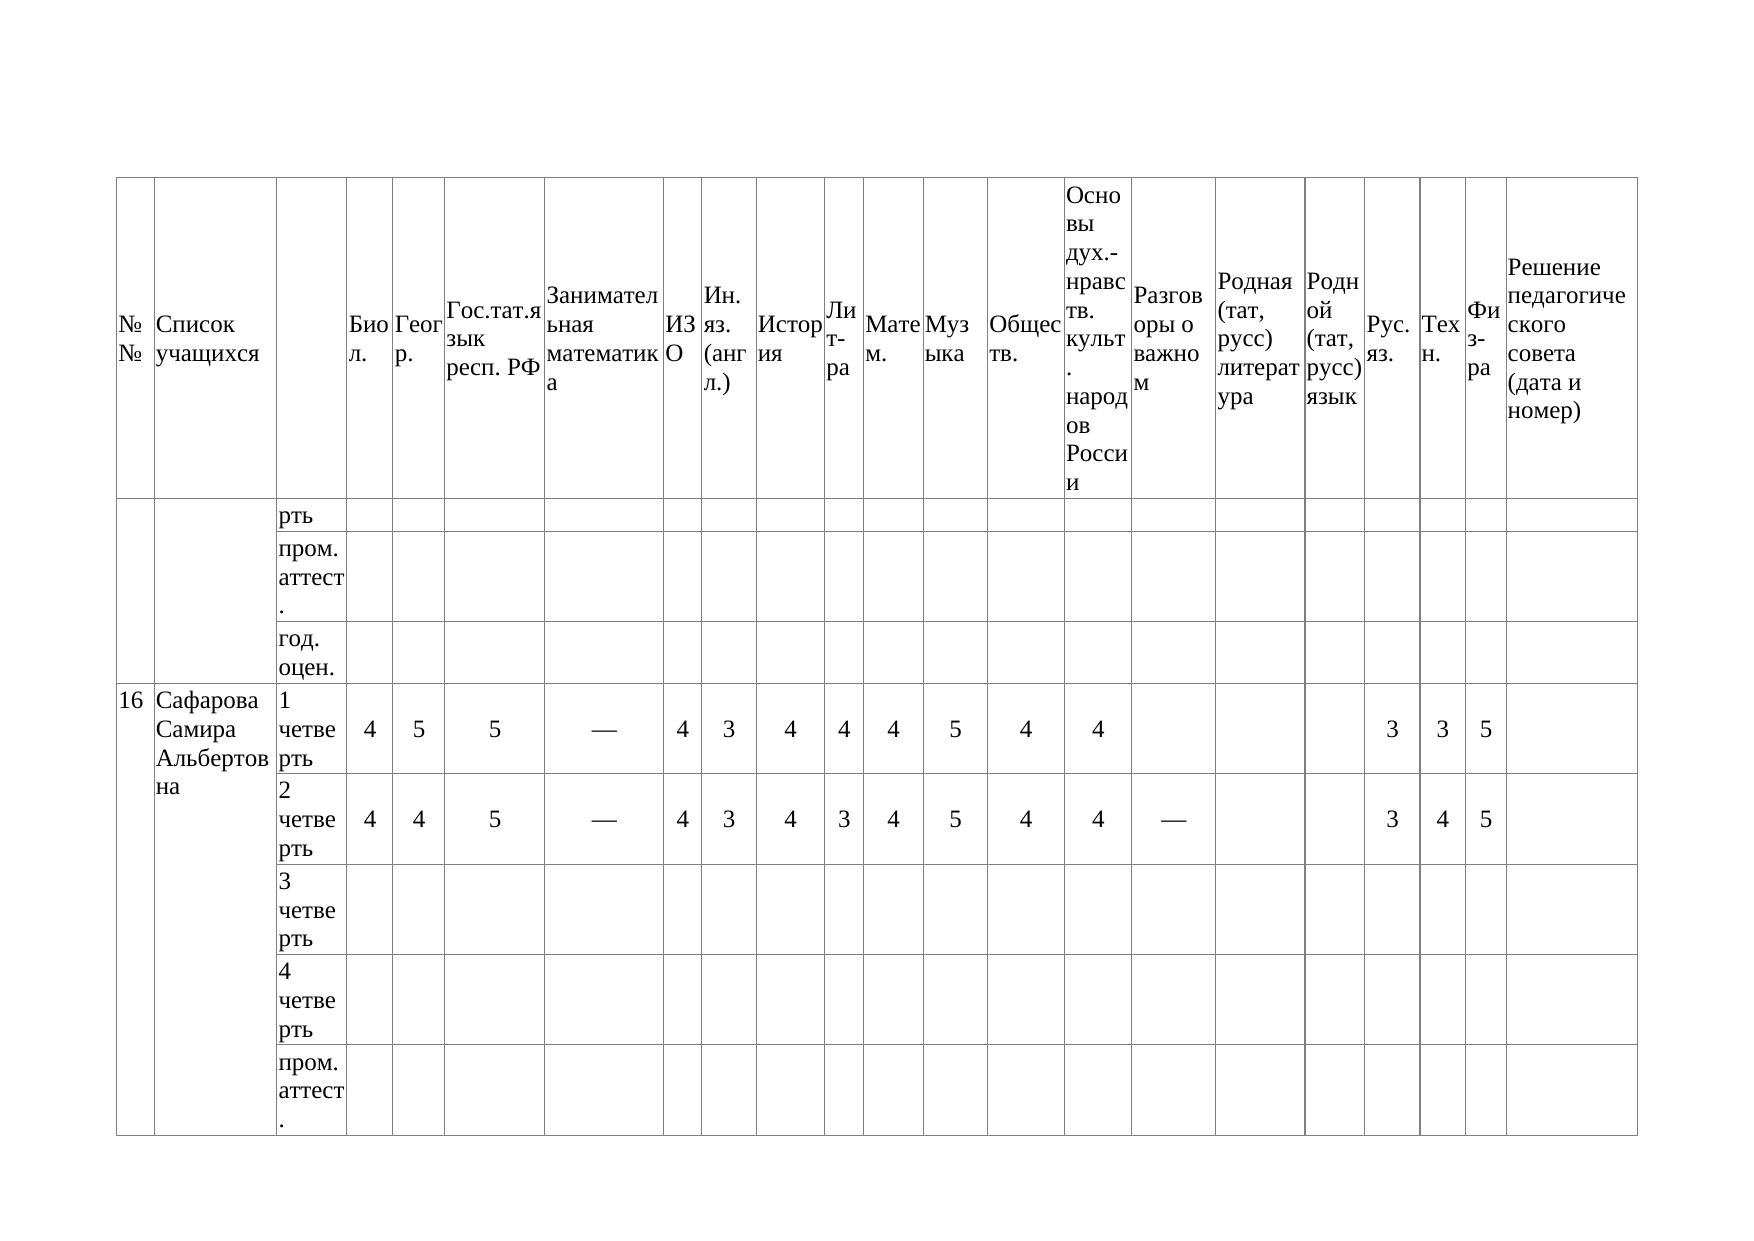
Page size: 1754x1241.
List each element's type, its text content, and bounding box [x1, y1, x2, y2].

table_cell [924, 499, 987, 531]
table_cell 16 [117, 684, 154, 1135]
table_cell [1306, 865, 1364, 954]
table_cell [445, 499, 544, 531]
table_header Основы дух.-нравств. культ. народов России [1065, 178, 1131, 498]
table_cell пром. аттест. [277, 1045, 346, 1135]
table_cell [988, 955, 1064, 1044]
table_cell 4 [864, 684, 923, 773]
table_cell 3 [702, 774, 756, 863]
table_cell 4 [1421, 774, 1465, 863]
table_cell 4 [664, 774, 701, 863]
table_cell [864, 532, 923, 621]
table_cell [864, 622, 923, 683]
table_cell — [545, 774, 663, 863]
table_cell 2 четверть [277, 774, 346, 863]
table_cell 4 [988, 774, 1064, 863]
table_cell [1132, 499, 1215, 531]
table_cell [1065, 865, 1131, 954]
table_cell [988, 1045, 1064, 1135]
table_cell 5 [393, 684, 444, 773]
table_cell [1065, 1045, 1131, 1135]
table_header Решение педагогического совета (дата и номер) [1507, 178, 1637, 498]
table_cell 4 [988, 684, 1064, 773]
table_cell [1216, 622, 1304, 683]
table_header №№ [117, 178, 154, 498]
table_cell [924, 622, 987, 683]
table_header Родной (тат, русс) язык [1306, 178, 1364, 498]
table_cell [1466, 622, 1506, 683]
table_cell [1306, 774, 1364, 863]
table_cell [1065, 955, 1131, 1044]
table_cell [825, 499, 863, 531]
table_header Биол. [347, 178, 392, 498]
table_cell [924, 865, 987, 954]
table_cell [1507, 955, 1637, 1044]
table_cell [864, 865, 923, 954]
table_cell 5 [924, 684, 987, 773]
table_cell 3 [1365, 684, 1419, 773]
table_cell [545, 499, 663, 531]
table_header [277, 178, 346, 498]
table_cell год. оцен. [277, 622, 346, 683]
table_cell [347, 622, 392, 683]
table_cell [825, 865, 863, 954]
table_cell [988, 532, 1064, 621]
table_header Ин. яз. (англ.) [702, 178, 756, 498]
table_cell [1421, 622, 1465, 683]
table_cell [1421, 955, 1465, 1044]
table_header Геогр. [393, 178, 444, 498]
table_cell [825, 532, 863, 621]
table_cell 4 [347, 684, 392, 773]
table_cell [1306, 622, 1364, 683]
table_cell [1216, 684, 1304, 773]
table_cell [1507, 532, 1637, 621]
table_cell [924, 1045, 987, 1135]
table_cell [1216, 499, 1304, 531]
table_cell 4 [864, 774, 923, 863]
table_cell [757, 1045, 824, 1135]
table_cell 4 четверть [277, 955, 346, 1044]
table_cell 3 четверть [277, 865, 346, 954]
table_header Техн. [1421, 178, 1465, 498]
table_cell [1132, 1045, 1215, 1135]
table_cell [664, 1045, 701, 1135]
table_cell [1132, 684, 1215, 773]
table_cell [1306, 499, 1364, 531]
table_cell [1132, 865, 1215, 954]
table_cell [757, 955, 824, 1044]
table_header Лит-ра [825, 178, 863, 498]
table_cell [1132, 622, 1215, 683]
table_cell [1065, 532, 1131, 621]
table_cell [702, 622, 756, 683]
table_cell [1065, 499, 1131, 531]
table_cell 3 [1365, 774, 1419, 863]
table_cell 4 [664, 684, 701, 773]
table_cell [545, 622, 663, 683]
table_cell [445, 1045, 544, 1135]
table_cell [1466, 499, 1506, 531]
table_cell [1466, 532, 1506, 621]
table_cell [1216, 532, 1304, 621]
table_cell [1216, 955, 1304, 1044]
table_cell 5 [445, 684, 544, 773]
table_cell [924, 955, 987, 1044]
table_header Обществ. [988, 178, 1064, 498]
table_header Матем. [864, 178, 923, 498]
table_cell [1065, 622, 1131, 683]
table_cell [347, 499, 392, 531]
table_cell [864, 1045, 923, 1135]
table_cell [702, 865, 756, 954]
table_cell [924, 532, 987, 621]
table_cell [664, 865, 701, 954]
table_cell [545, 865, 663, 954]
table_cell [702, 499, 756, 531]
table_cell 5 [1466, 684, 1506, 773]
table_cell [825, 1045, 863, 1135]
table_cell 3 [702, 684, 756, 773]
table_cell 4 [1065, 774, 1131, 863]
table_cell 1 четверть [277, 684, 346, 773]
table_cell [1365, 622, 1419, 683]
table_cell [1306, 684, 1364, 773]
table_cell 5 [445, 774, 544, 863]
table_cell [702, 955, 756, 1044]
table_cell [1421, 865, 1465, 954]
table_cell [1216, 1045, 1304, 1135]
table_cell [1466, 955, 1506, 1044]
table_cell [393, 955, 444, 1044]
table_header Разговоры о важном [1132, 178, 1215, 498]
table_cell [545, 955, 663, 1044]
table_cell [988, 865, 1064, 954]
table_cell [1466, 865, 1506, 954]
table_cell 3 [825, 774, 863, 863]
table_header Гос.тат.язык респ. РФ [445, 178, 544, 498]
table_cell 4 [825, 684, 863, 773]
table_cell [664, 955, 701, 1044]
table_cell [1306, 955, 1364, 1044]
table_cell [393, 865, 444, 954]
table_cell — [1132, 774, 1215, 863]
table_cell [825, 955, 863, 1044]
table_cell [445, 955, 544, 1044]
table_header Рус.яз. [1365, 178, 1419, 498]
table_header Музыка [924, 178, 987, 498]
table_cell [1507, 1045, 1637, 1135]
table_cell [545, 1045, 663, 1135]
table_cell Сафарова Самира Альбертовна [155, 684, 276, 1135]
table_cell [445, 865, 544, 954]
table_cell [1365, 955, 1419, 1044]
table_cell [347, 955, 392, 1044]
table_cell [1365, 1045, 1419, 1135]
table_header ИЗО [664, 178, 701, 498]
table_cell [1306, 1045, 1364, 1135]
table_cell 4 [393, 774, 444, 863]
table_cell [393, 1045, 444, 1135]
table_cell [757, 622, 824, 683]
table_cell [1507, 622, 1637, 683]
table_cell [757, 532, 824, 621]
table_cell [664, 622, 701, 683]
table_cell [1507, 865, 1637, 954]
table_cell [1421, 1045, 1465, 1135]
table_header Родная (тат, русс) литература [1216, 178, 1304, 498]
table_cell [1507, 684, 1637, 773]
table_cell [393, 622, 444, 683]
table_cell [445, 622, 544, 683]
table_cell [757, 865, 824, 954]
table_cell 5 [1466, 774, 1506, 863]
table_cell [1132, 955, 1215, 1044]
table_cell [1365, 499, 1419, 531]
table_cell [1507, 774, 1637, 863]
table_cell [988, 499, 1064, 531]
table_cell [347, 1045, 392, 1135]
table_cell [988, 622, 1064, 683]
table_cell — [545, 684, 663, 773]
table_cell [347, 532, 392, 621]
table_cell пром. аттест. [277, 532, 346, 621]
table_cell [664, 499, 701, 531]
table_cell [702, 1045, 756, 1135]
table_header Занимательная математика [545, 178, 663, 498]
table_cell [1365, 532, 1419, 621]
table_cell 5 [924, 774, 987, 863]
table_cell [702, 532, 756, 621]
table_cell [864, 955, 923, 1044]
table_cell 3 [1421, 684, 1465, 773]
table_cell 4 четверть [277, 499, 346, 531]
table_header История [757, 178, 824, 498]
table_cell [1421, 499, 1465, 531]
table_header Физ-ра [1466, 178, 1506, 498]
table_cell [393, 532, 444, 621]
table_cell 4 [347, 774, 392, 863]
table_cell [545, 532, 663, 621]
table_cell [1507, 499, 1637, 531]
table_cell [1466, 1045, 1506, 1135]
table_cell [664, 532, 701, 621]
table_cell 4 [757, 684, 824, 773]
table_cell [757, 499, 824, 531]
table_header Список учащихся [155, 178, 276, 498]
table_cell 4 [1065, 684, 1131, 773]
table_cell 4 [757, 774, 824, 863]
table_cell [1365, 865, 1419, 954]
table_cell [1216, 774, 1304, 863]
table_cell [825, 622, 863, 683]
table_cell [445, 532, 544, 621]
table_cell [347, 865, 392, 954]
table_cell [864, 499, 923, 531]
table_cell [1132, 532, 1215, 621]
table_cell [1421, 532, 1465, 621]
table_cell [1216, 865, 1304, 954]
table_cell [1306, 532, 1364, 621]
table_cell [393, 499, 444, 531]
